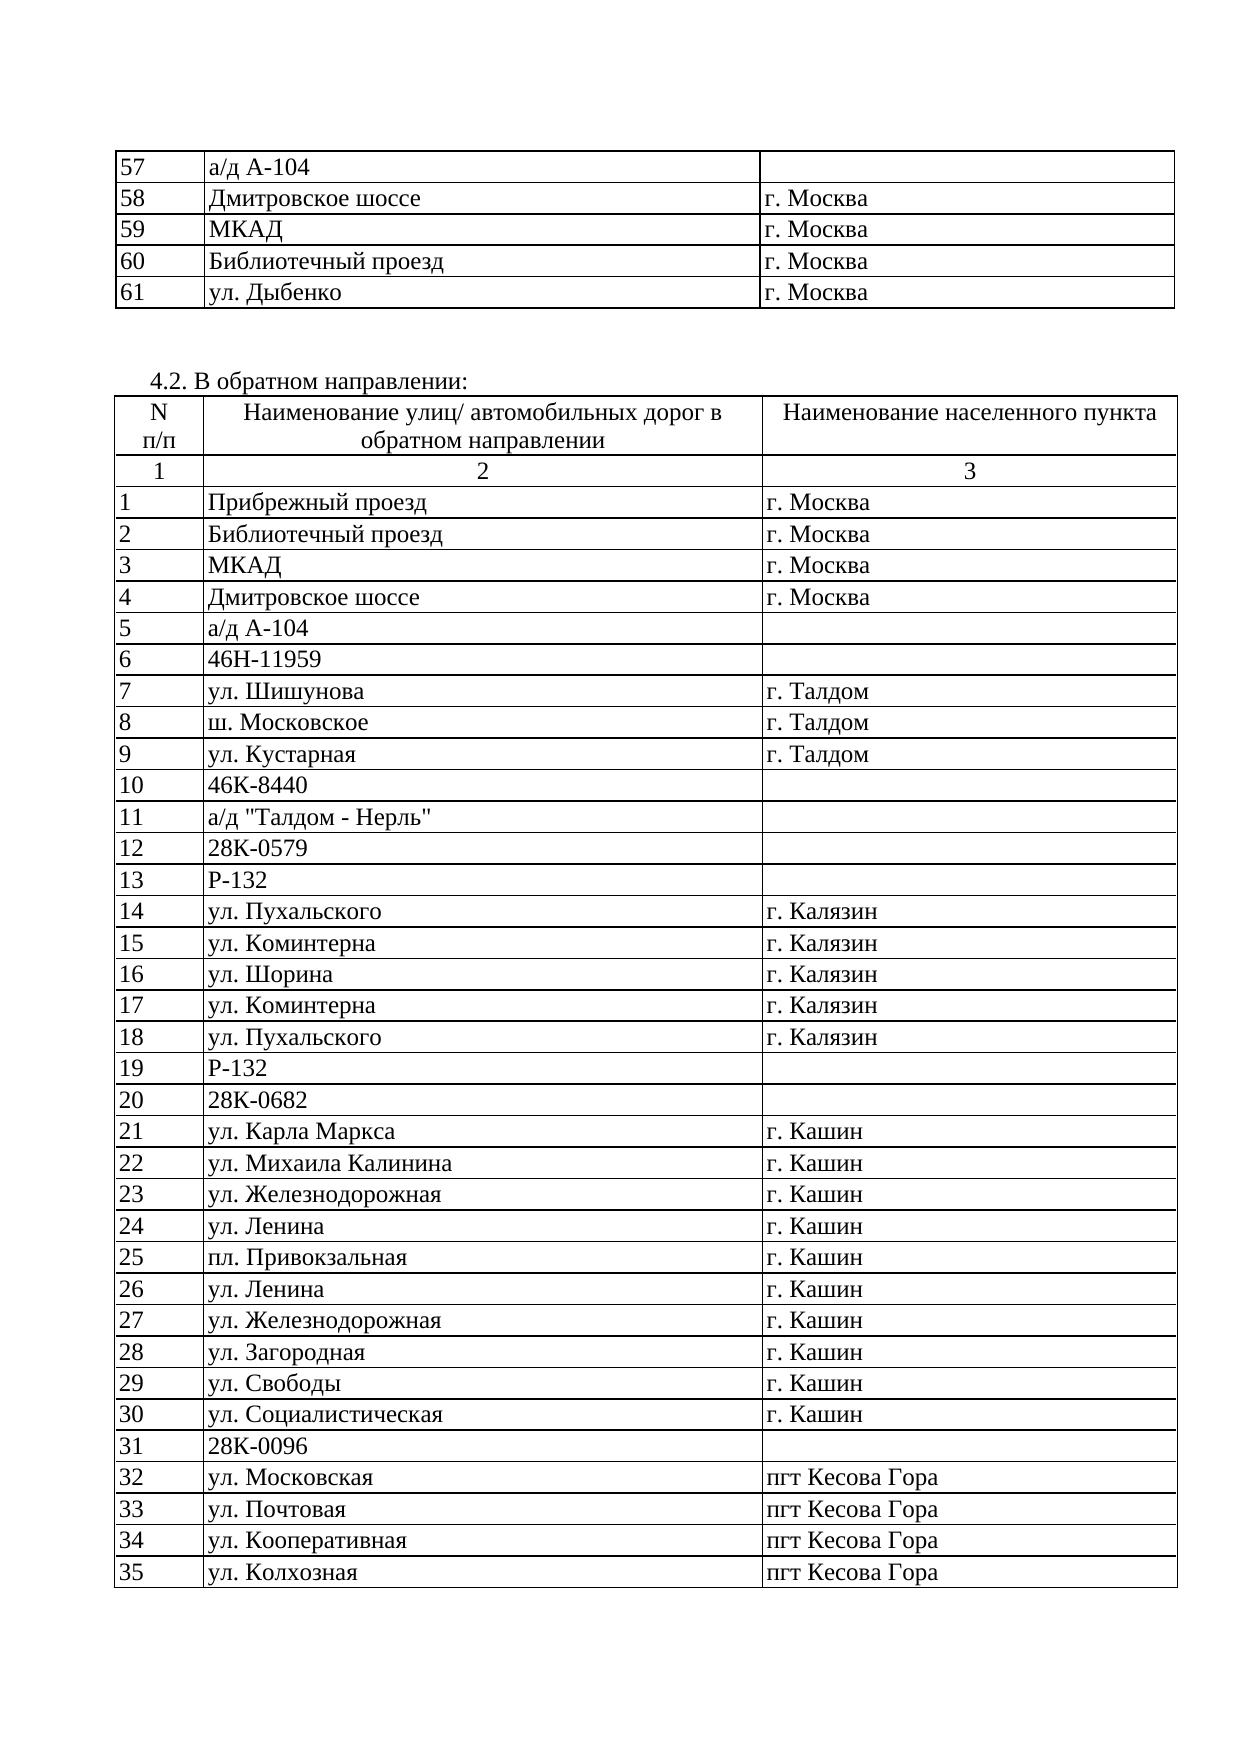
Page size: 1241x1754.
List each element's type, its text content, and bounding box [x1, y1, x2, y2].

table_cell 17 [115, 990, 203, 1020]
table_cell 46К-8440 [204, 770, 762, 800]
table_cell ул. Железнодорожная [204, 1305, 762, 1335]
table_cell а/д "Талдом - Нерль" [204, 802, 762, 832]
table_cell г. Москва [761, 246, 1174, 276]
table_cell г. Калязин [763, 989, 1177, 1020]
table_cell 3 [763, 454, 1177, 486]
table_cell пл. Привокзальная [204, 1242, 762, 1272]
table_cell 23 [115, 1179, 203, 1209]
table_cell Прибрежный проезд [204, 487, 762, 517]
table_cell ул. Михаила Калинина [204, 1148, 762, 1178]
table_cell г. Москва [761, 277, 1174, 307]
table_cell 28К-0579 [204, 833, 762, 863]
table_cell 10 [115, 770, 203, 800]
table_cell 59 [117, 215, 204, 244]
table_cell 9 [115, 738, 203, 769]
table_cell [763, 1052, 1177, 1083]
table_cell г. Москва [763, 580, 1177, 611]
table_cell 6 [115, 644, 203, 674]
table_cell г. Калязин [763, 1020, 1177, 1052]
table_cell 5 [115, 613, 203, 643]
table_cell Библиотечный проезд [204, 519, 762, 548]
table_cell МКАД [204, 550, 762, 580]
table_cell г. Кашин [763, 1115, 1177, 1146]
table_cell ул. Железнодорожная [204, 1179, 762, 1209]
table_cell [763, 643, 1177, 674]
table_cell г. Москва [761, 183, 1174, 213]
table_cell 8 [115, 707, 203, 737]
table_cell 16 [115, 959, 203, 989]
table_cell ул. Коминтерна [204, 991, 762, 1020]
table_cell 12 [115, 833, 203, 863]
table_header Наименование населенного пункта [763, 397, 1177, 454]
table_cell 31 [115, 1430, 203, 1461]
table_cell Дмитровское шоссе [204, 582, 762, 611]
table_cell ул. Колхозная [204, 1557, 762, 1587]
table_cell 34 [115, 1525, 203, 1555]
table_cell г. Талдом [763, 706, 1177, 737]
table_cell МКАД [205, 215, 759, 244]
table_cell 15 [115, 927, 203, 957]
table_cell 25 [115, 1242, 203, 1272]
table_cell пгт Кесова Гора [763, 1461, 1177, 1492]
table_cell ул. Загородная [204, 1337, 762, 1366]
table_cell г. Москва [761, 215, 1174, 244]
table_cell Р-132 [204, 865, 762, 894]
table_cell г. Кашин [763, 1366, 1177, 1398]
table_cell г. Кашин [763, 1304, 1177, 1335]
table_cell 61 [117, 277, 204, 307]
table_cell г. Москва [763, 549, 1177, 580]
table_cell 13 [115, 864, 203, 894]
table_cell ул. Шорина [204, 959, 762, 989]
table_cell 7 [115, 675, 203, 706]
table_cell [763, 611, 1177, 643]
table_cell [763, 1429, 1177, 1461]
table_cell ул. Кооперативная [204, 1525, 762, 1555]
table_cell 24 [115, 1210, 203, 1241]
table_cell 46Н-11959 [204, 645, 762, 674]
table_cell 22 [115, 1147, 203, 1178]
table_cell ул. Коминтерна [204, 928, 762, 957]
table_cell 14 [115, 896, 203, 926]
table_cell г. Кашин [763, 1209, 1177, 1241]
table_cell 20 [115, 1084, 203, 1115]
table_cell ул. Почтовая [204, 1494, 762, 1524]
table_cell 19 [115, 1053, 203, 1083]
table_cell ул. Кустарная [204, 739, 762, 769]
table_cell г. Кашин [763, 1335, 1177, 1366]
table_cell пгт Кесова Гора [763, 1492, 1177, 1524]
table_cell 1 [115, 455, 203, 486]
table_cell [763, 800, 1177, 832]
table_cell ул. Карла Маркса [204, 1116, 762, 1146]
table_cell а/д А-104 [204, 613, 762, 643]
table_cell г. Кашин [763, 1146, 1177, 1178]
table_cell 28К-0096 [204, 1431, 762, 1461]
table_cell пгт Кесова Гора [763, 1524, 1177, 1555]
table_header Наименование улиц/ автомобильных дорог в обратном направлении [204, 397, 762, 454]
table_cell 28К-0682 [204, 1085, 762, 1115]
table_cell ул. Пухальского [204, 896, 762, 926]
table_cell г. Талдом [763, 674, 1177, 706]
table_cell ул. Дыбенко [205, 277, 759, 307]
table_cell [763, 1083, 1177, 1115]
table_cell г. Кашин [763, 1241, 1177, 1272]
table_cell г. Калязин [763, 895, 1177, 926]
table_cell 32 [115, 1462, 203, 1492]
table_cell 30 [115, 1399, 203, 1429]
table_cell 33 [115, 1493, 203, 1524]
table_cell ул. Московская [204, 1462, 762, 1492]
table_cell ул. Социалистическая [204, 1400, 762, 1429]
table_cell ул. Свободы [204, 1368, 762, 1398]
table_cell ш. Московское [204, 707, 762, 737]
table_cell ул. Пухальского [204, 1022, 762, 1052]
table_cell ул. Ленина [204, 1211, 762, 1241]
table_cell г. Калязин [763, 926, 1177, 957]
table_cell [763, 863, 1177, 894]
table_cell 35 [115, 1556, 203, 1587]
table_cell [763, 832, 1177, 863]
table_cell г. Кашин [763, 1178, 1177, 1209]
table_cell 29 [115, 1368, 203, 1398]
table_cell г. Кашин [763, 1272, 1177, 1303]
table_cell пгт Кесова Гора [763, 1555, 1177, 1587]
table_cell 2 [204, 456, 762, 486]
table_cell 26 [115, 1273, 203, 1303]
table_cell [761, 152, 1174, 181]
table_cell 58 [117, 183, 204, 213]
table_cell 2 [115, 518, 203, 548]
table_cell [763, 769, 1177, 800]
table_cell 3 [115, 550, 203, 580]
table_header N п/п [115, 397, 203, 454]
table_cell 27 [115, 1305, 203, 1335]
table_cell 28 [115, 1336, 203, 1366]
table_cell г. Калязин [763, 958, 1177, 989]
table_cell ул. Ленина [204, 1274, 762, 1303]
table_cell г. Талдом [763, 737, 1177, 769]
text 4.2. В обратном направлении: [150, 366, 1090, 395]
table_cell г. Москва [763, 486, 1177, 517]
table_cell 11 [115, 801, 203, 832]
table_cell 18 [115, 1021, 203, 1052]
table_cell а/д А-104 [205, 152, 759, 181]
table_cell 57 [117, 152, 204, 181]
table_cell 1 [115, 487, 203, 517]
table_cell 60 [117, 246, 204, 276]
table_cell г. Кашин [763, 1398, 1177, 1429]
table_cell 21 [115, 1116, 203, 1146]
table_cell 4 [115, 581, 203, 611]
table_cell Библиотечный проезд [205, 246, 759, 276]
table_cell Дмитровское шоссе [205, 183, 759, 213]
table_cell ул. Шишунова [204, 676, 762, 706]
table_cell Р-132 [204, 1053, 762, 1083]
table_cell г. Москва [763, 517, 1177, 548]
